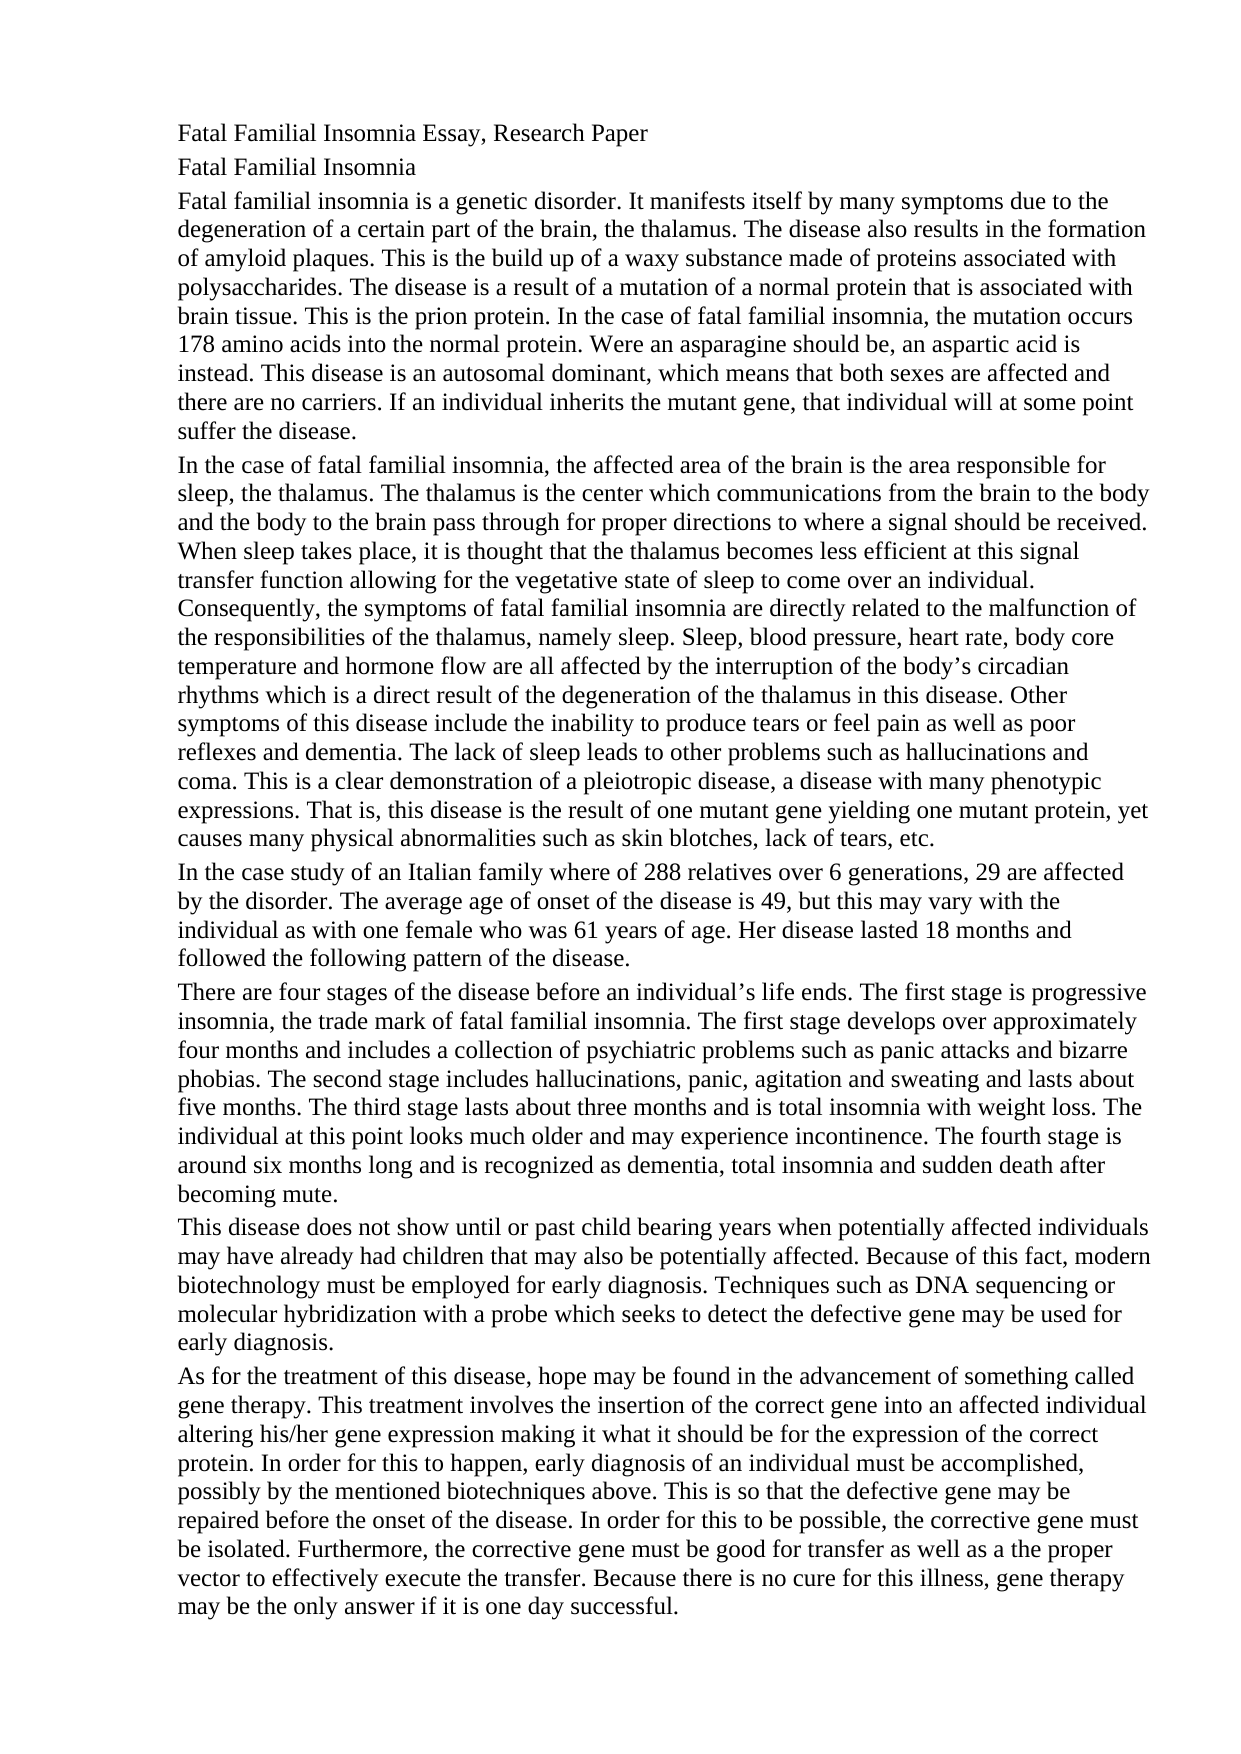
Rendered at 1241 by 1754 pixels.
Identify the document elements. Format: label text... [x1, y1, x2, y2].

text In the case of fatal familial insomnia, the affected area of the brain is the area responsible for sleep, the thalamus. The thalamus is the center which communications from the brain to the body and the body to the brain pass through for proper directions to where a signal should be received. When sleep takes place, it is thought that the thalamus becomes less efficient at this signal transfer function allowing for the vegetative state of sleep to come over an individual. Consequently, the symptoms of fatal familial insomnia are directly related to the malfunction of the responsibilities of the thalamus, namely sleep. Sleep, blood pressure, heart rate, body core temperature and hormone flow are all affected by the interruption of the body’s circadian rhythms which is a direct result of the degeneration of the thalamus in this disease. Other symptoms of this disease include the inability to produce tears or feel pain as well as poor reflexes and dementia. The lack of sleep leads to other problems such as hallucinations and coma. This is a clear demonstration of a pleiotropic disease, a disease with many phenotypic expressions. That is, this disease is the result of one mutant gene yielding one mutant protein, yet causes many physical abnormalities such as skin blotches, lack of tears, etc. [177, 450, 1152, 852]
text Fatal familial insomnia is a genetic disorder. It manifests itself by many symptoms due to the degeneration of a certain part of the brain, the thalamus. The disease also results in the formation of amyloid plaques. This is the build up of a waxy substance made of proteins associated with polysaccharides. The disease is a result of a mutation of a normal protein that is associated with brain tissue. This is the prion protein. In the case of fatal familial insomnia, the mutation occurs 178 amino acids into the normal protein. Were an asparagine should be, an aspartic acid is instead. This disease is an autosomal dominant, which means that both sexes are affected and there are no carriers. If an individual inherits the mutant gene, that individual will at some point suffer the disease. [177, 186, 1152, 444]
text Fatal Familial Insomnia [177, 152, 1152, 181]
text There are four stages of the disease before an individual’s life ends. The first stage is progressive insomnia, the trade mark of fatal familial insomnia. The first stage develops over approximately four months and includes a collection of psychiatric problems such as panic attacks and bizarre phobias. The second stage includes hallucinations, panic, agitation and sweating and lasts about five months. The third stage lasts about three months and is total insomnia with weight loss. The individual at this point looks much older and may experience incontinence. The fourth stage is around six months long and is recognized as dementia, total insomnia and sudden death after becoming mute. [177, 977, 1152, 1207]
text In the case study of an Italian family where of 288 relatives over 6 generations, 29 are affected by the disorder. The average age of onset of the disease is 49, but this may vary with the individual as with one female who was 61 years of age. Her disease lasted 18 months and followed the following pattern of the disease. [177, 857, 1152, 972]
text As for the treatment of this disease, hope may be found in the advancement of something called gene therapy. This treatment involves the insertion of the correct gene into an affected individual altering his/her gene expression making it what it should be for the expression of the correct protein. In order for this to happen, early diagnosis of an individual must be accomplished, possibly by the mentioned biotechniques above. This is so that the defective gene may be repaired before the onset of the disease. In order for this to be possible, the corrective gene must be isolated. Furthermore, the corrective gene must be good for transfer as well as a the proper vector to effectively execute the transfer. Because there is no cure for this illness, gene therapy may be the only answer if it is one day successful. [177, 1361, 1152, 1620]
text Fatal Familial Insomnia Essay, Research Paper [177, 118, 1152, 147]
text This disease does not show until or past child bearing years when potentially affected individuals may have already had children that may also be potentially affected. Because of this fact, modern biotechnology must be employed for early diagnosis. Techniques such as DNA sequencing or molecular hybridization with a probe which seeks to detect the defective gene may be used for early diagnosis. [177, 1212, 1152, 1356]
